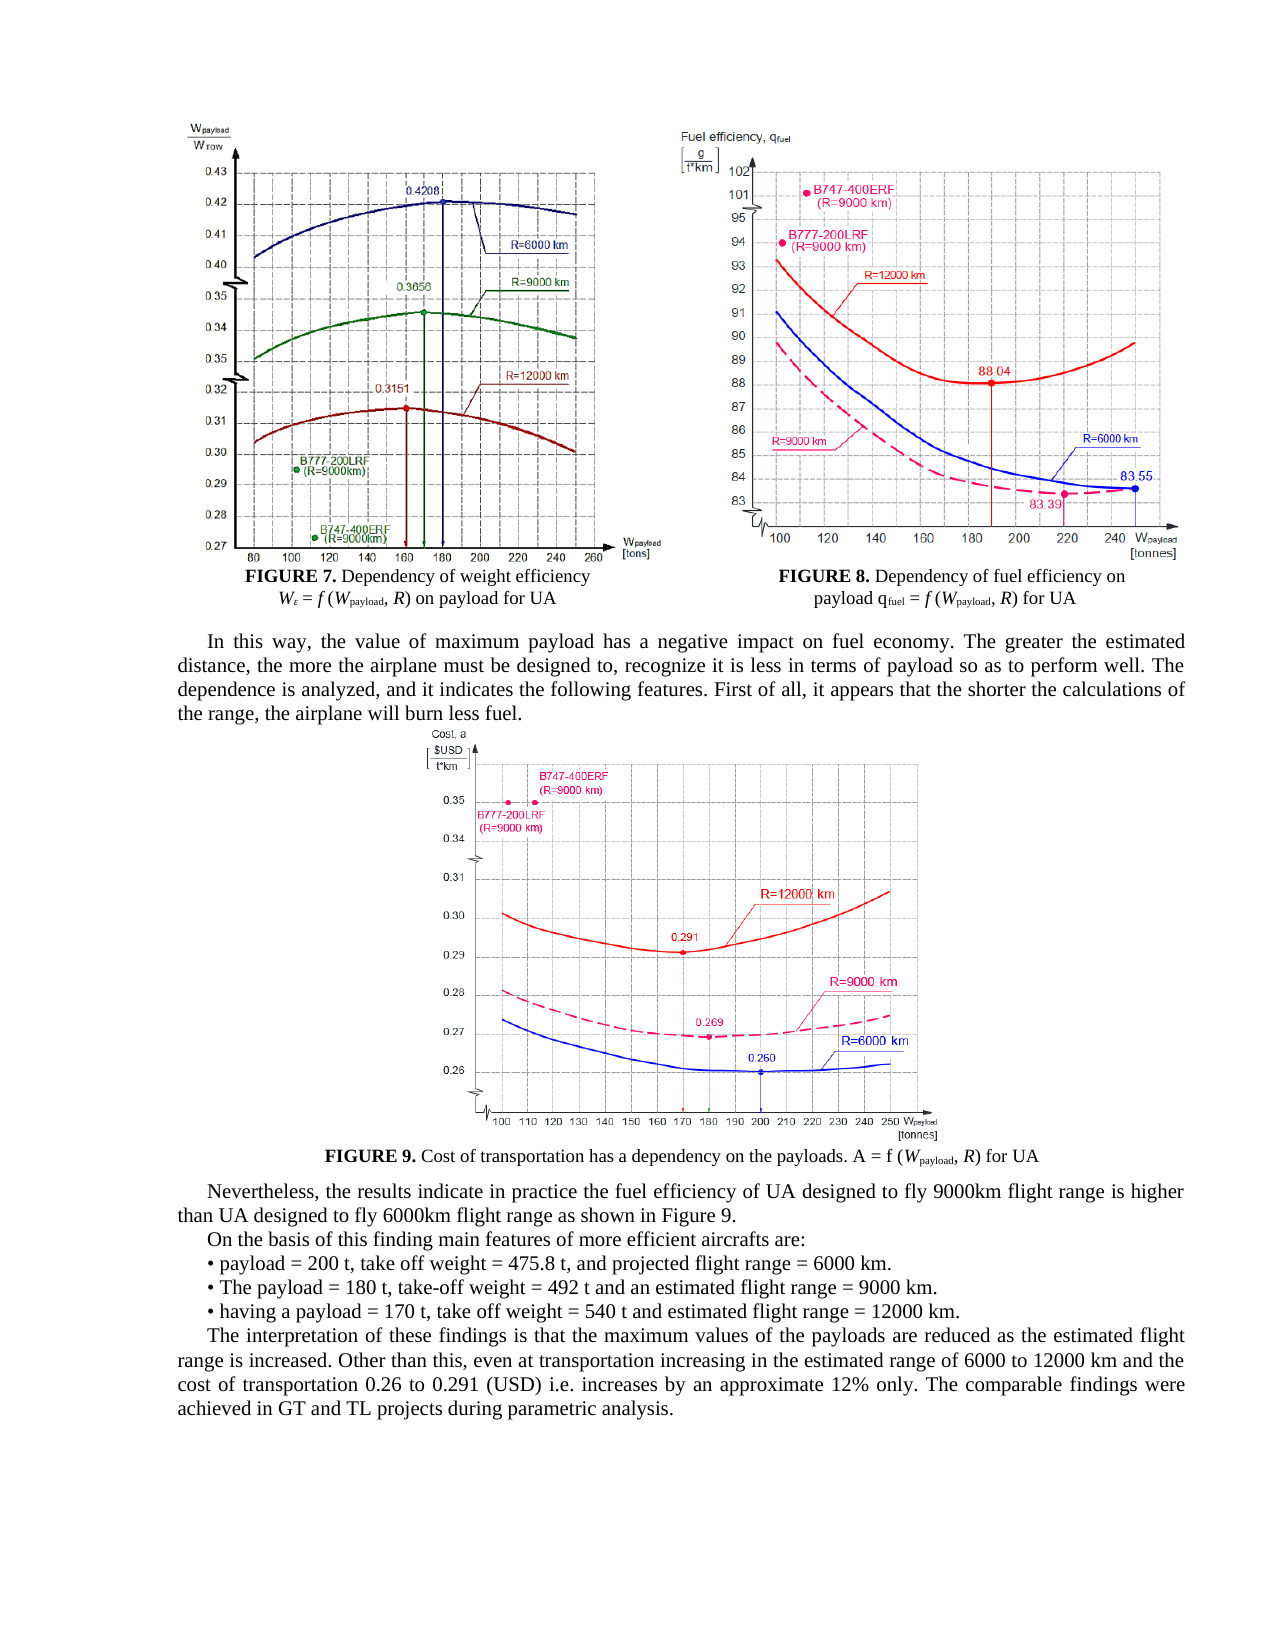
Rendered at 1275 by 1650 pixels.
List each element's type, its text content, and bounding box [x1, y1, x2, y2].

picture [419, 725, 944, 1145]
text In this way, the value of maximum payload has a negative impact on fuel economy. The greater the estimated distance, the more the airplane must be designed to, recognize it is less in terms of payload so as to perform well. The dependence is analyzed, and it indicates the following features. First of all, it appears that the shorter the calculations of the range, the airplane will burn less fuel. [177, 629, 1186, 725]
text FIGURE 9. Cost of transportation has a dependency on the payloads. A = f (Wpayload, R) for UA [177, 1145, 1186, 1167]
text On the basis of this finding main features of more efficient aircrafts are: [177, 1227, 1186, 1251]
text FIGURE 7. Dependency of weight efficiency FIGURE 8. Dependency of fuel efficiency on [177, 565, 1186, 587]
text • The payload = 180 t, take-off weight = 492 t and an estimated flight range = 9000 km. [177, 1275, 1186, 1299]
picture [670, 125, 1185, 566]
text • having a payload = 170 t, take off weight = 540 t and estimated flight range = 12000 km. [177, 1299, 1186, 1323]
text • payload = 200 t, take off weight = 475.8 t, and projected flight range = 6000 km. [177, 1251, 1186, 1275]
text The interpretation of these findings is that the maximum values of the payloads are reduced as the estimated flight range is increased. Other than this, even at transportation increasing in the estimated range of 6000 to 12000 km and the cost of transportation 0.26 to 0.291 (USD) i.e. increases by an approximate 12% only. The comparable findings were achieved in GT and TL projects during parametric analysis. [177, 1323, 1186, 1420]
text Wε = f (Wpayload, R) on payload for UA payload qfuel = f (Wpayload, R) for UA [177, 587, 1186, 608]
picture [179, 118, 665, 566]
text Nevertheless, the results indicate in practice the fuel efficiency of UA designed to fly 9000km flight range is higher than UA designed to fly 6000km flight range as shown in Figure 9. [177, 1179, 1186, 1227]
